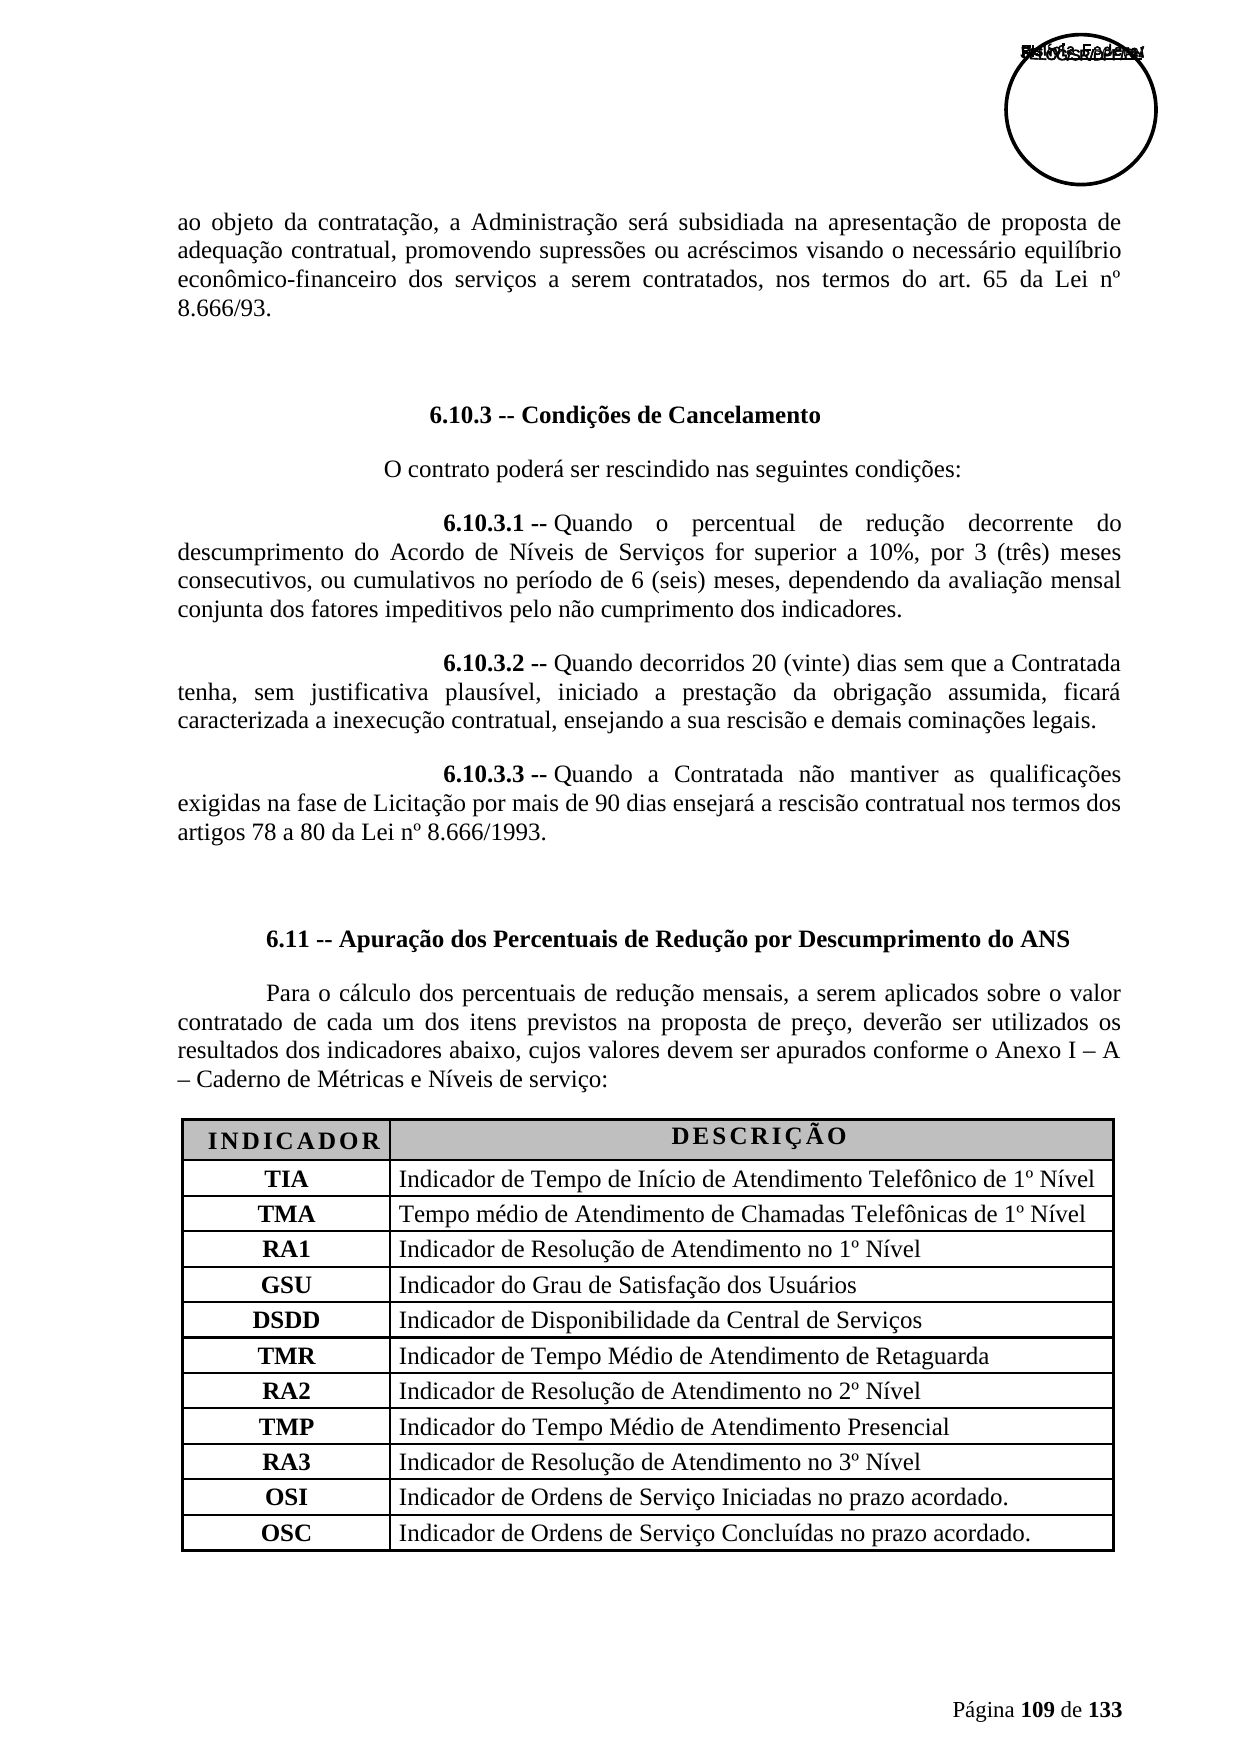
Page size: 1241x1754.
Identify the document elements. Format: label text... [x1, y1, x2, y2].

table_cell OSC [184, 1516, 389, 1549]
table_cell Indicador de Resolução de Atendimento no 2º Nível [391, 1374, 1112, 1407]
table_cell Indicador do Tempo Médio de Atendimento Presencial [391, 1409, 1112, 1443]
table_cell Indicador de Resolução de Atendimento no 3º Nível [391, 1445, 1112, 1478]
list Quando decorridos 20 (vinte) dias sem que a Contratada tenha, sem justificativa plausível, iniciado a prestação da obrigação assumida, ficará caracterizada a inexecução contratual, ensejando a sua rescisão e demais cominações legais. [177, 648, 1122, 734]
table_cell Indicador de Ordens de Serviço Concluídas no prazo acordado. [391, 1516, 1112, 1549]
table_cell Indicador de Tempo de Início de Atendimento Telefônico de 1º Nível [391, 1161, 1112, 1195]
table_cell TIA [184, 1161, 389, 1195]
table_cell RA1 [184, 1232, 389, 1266]
table_cell OSI [184, 1480, 389, 1513]
table_cell RA3 [184, 1445, 389, 1478]
list Quando o percentual de redução decorrente do descumprimento do Acordo de Níveis de Serviços for superior a 10%, por 3 (três) meses consecutivos, ou cumulativos no período de 6 (seis) meses, dependendo da avaliação mensal conjunta dos fatores impeditivos pelo não cumprimento dos indicadores. [177, 508, 1122, 623]
table_cell TMR [184, 1339, 389, 1372]
table_cell Indicador de Resolução de Atendimento no 1º Nível [391, 1232, 1112, 1266]
table_cell TMA [184, 1197, 389, 1230]
list Condições de Cancelamento [252, 401, 1122, 429]
list Quando a Contratada não mantiver as qualificações exigidas na fase de Licitação por mais de 90 dias ensejará a rescisão contratual nos termos dos artigos 78 a 80 da Lei nº 8.666/1993. [177, 759, 1122, 846]
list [177, 207, 1122, 322]
text O contrato poderá ser rescindido nas seguintes condições: [383, 454, 1122, 483]
table_cell RA2 [184, 1374, 389, 1407]
table_cell GSU [184, 1268, 389, 1301]
list Para o cálculo dos percentuais de redução mensais, a serem aplicados sobre o valor contratado de cada um dos itens previstos na proposta de preço, deverão ser utilizados os resultados dos indicadores abaixo, cujos valores devem ser apurados conforme o Anexo I – A – Caderno de Métricas e Níveis de serviço: [177, 978, 1122, 1093]
table_cell Indicador do Grau de Satisfação dos Usuários [391, 1268, 1112, 1301]
table_cell Indicador de Tempo Médio de Atendimento de Retaguarda [391, 1339, 1112, 1372]
table_header DESCRIÇÃO [391, 1121, 1112, 1159]
table_cell TMP [184, 1409, 389, 1443]
table_cell Indicador de Ordens de Serviço Iniciadas no prazo acordado. [391, 1480, 1112, 1513]
table_cell DSDD [184, 1303, 389, 1336]
table_header INDICADOR [184, 1121, 389, 1159]
table_cell Tempo médio de Atendimento de Chamadas Telefônicas de 1º Nível [391, 1197, 1112, 1230]
table_cell Indicador de Disponibilidade da Central de Serviços [391, 1303, 1112, 1336]
list Apuração dos Percentuais de Redução por Descumprimento do ANS [266, 924, 1122, 953]
